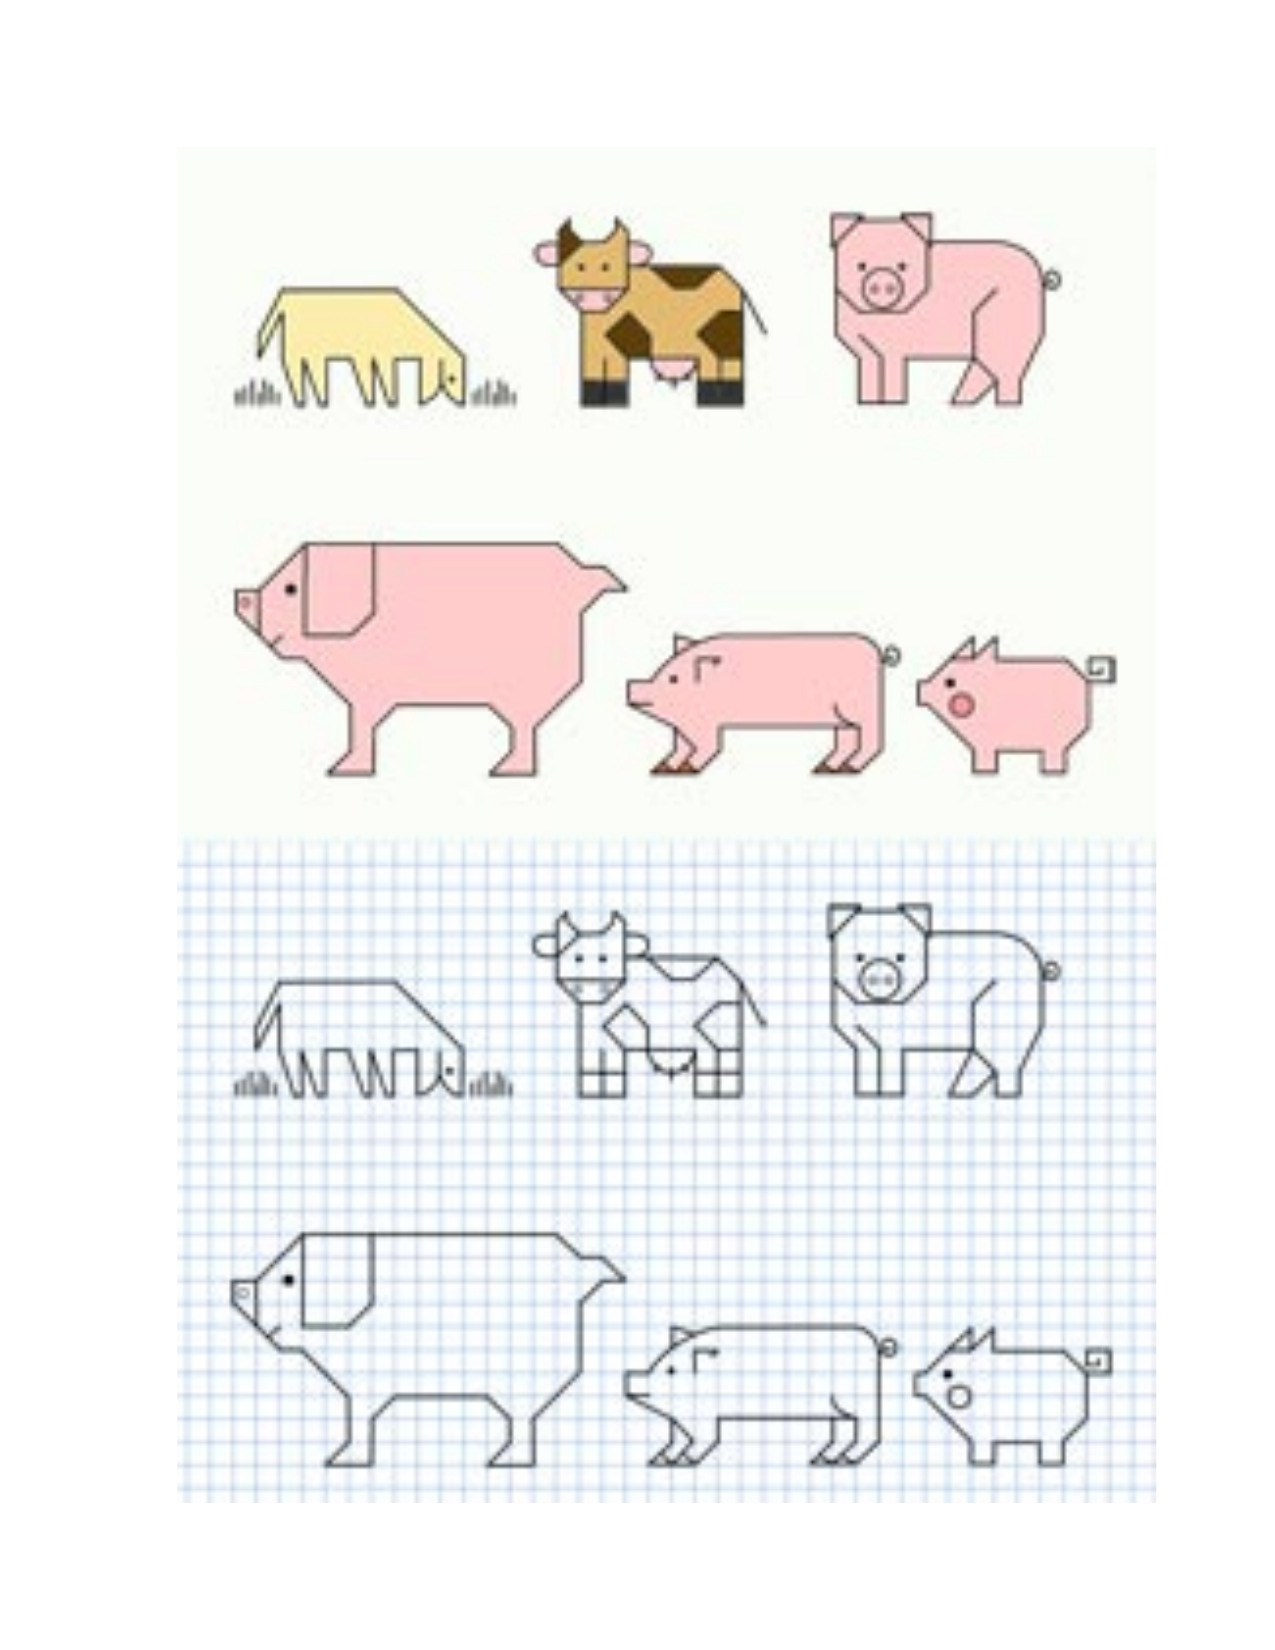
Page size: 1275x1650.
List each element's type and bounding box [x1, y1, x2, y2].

picture [177, 147, 1157, 1503]
